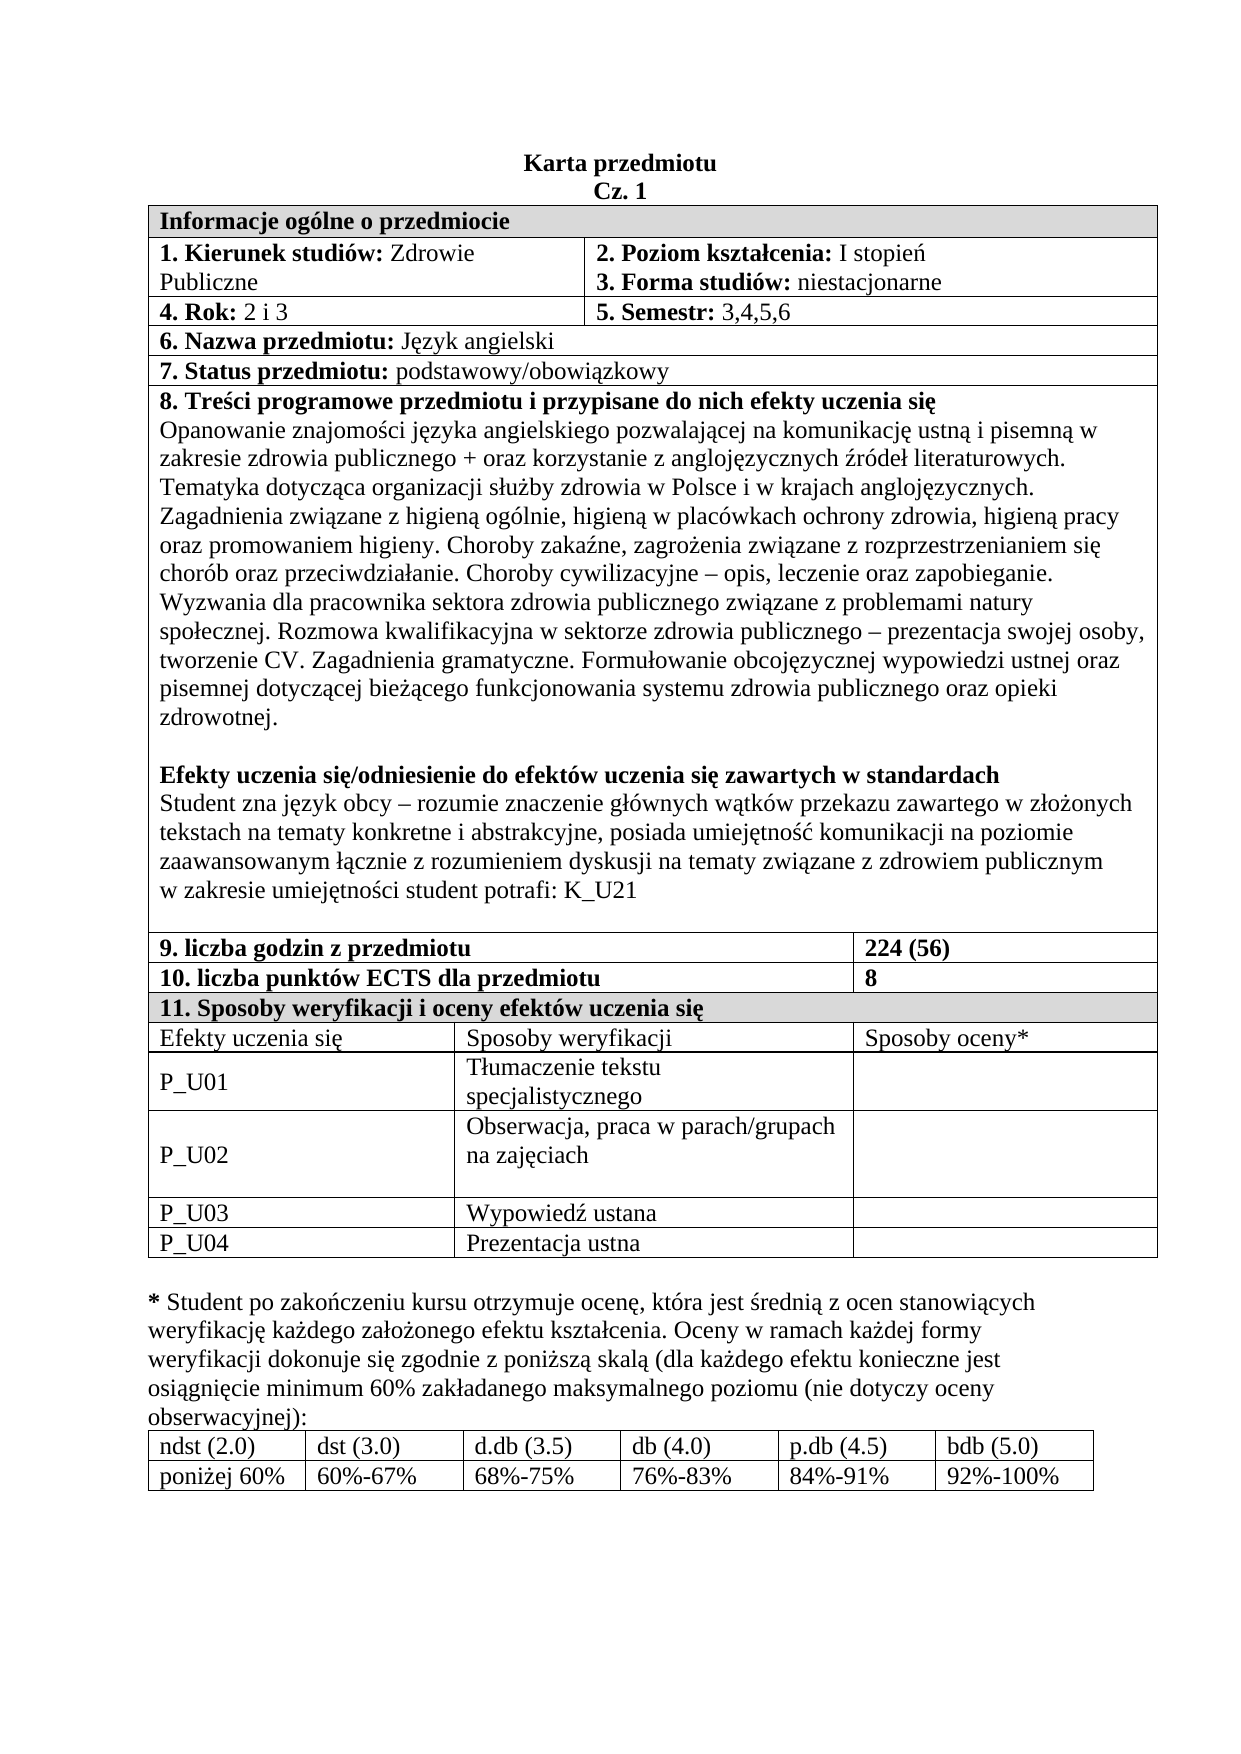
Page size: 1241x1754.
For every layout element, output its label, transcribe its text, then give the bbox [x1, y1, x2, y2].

table_header d.db (3.5) [464, 1431, 620, 1460]
table_header bdb (5.0) [936, 1431, 1093, 1460]
table_cell Obserwacja, praca w parach/grupach na zajęciach [455, 1111, 853, 1197]
table_cell P_U01 [149, 1053, 454, 1110]
table_cell poniżej 60% [149, 1461, 305, 1490]
table_cell 8. Treści programowe przedmiotu i przypisane do nich efekty uczenia się [149, 386, 1157, 415]
table_cell Prezentacja ustna [455, 1228, 853, 1257]
table_cell 9. liczba godzin z przedmiotu [149, 933, 853, 962]
table_header db (4.0) [621, 1431, 778, 1460]
table_cell 11. Sposoby weryfikacji i oceny efektów uczenia się [149, 993, 1157, 1022]
table_header ndst (2.0) [149, 1431, 305, 1460]
text Cz. 1 [148, 176, 1093, 205]
table_cell Wypowiedź ustana [455, 1198, 853, 1227]
table_cell P_U02 [149, 1111, 454, 1197]
table_cell 84%-91% [779, 1461, 935, 1490]
table_cell 224 (56) [854, 933, 1157, 962]
table_cell 4. Rok: 2 i 3 [149, 297, 584, 325]
table_header p.db (4.5) [779, 1431, 935, 1460]
table_cell Sposoby weryfikacji [455, 1023, 853, 1051]
table_cell Efekty uczenia się [149, 1023, 454, 1051]
table_cell Sposoby oceny* [854, 1023, 1157, 1051]
table_cell [854, 1111, 1157, 1197]
table_cell 68%-75% [464, 1461, 620, 1490]
text Karta przedmiotu [148, 148, 1093, 176]
table_header dst (3.0) [306, 1431, 463, 1460]
table_cell 60%-67% [306, 1461, 463, 1490]
table_cell 8 [854, 963, 1157, 992]
table_cell [854, 1053, 1157, 1110]
table_cell 6. Nazwa przedmiotu: Język angielski [149, 326, 1157, 355]
table_cell [854, 1198, 1157, 1227]
table_cell 92%-100% [936, 1461, 1093, 1490]
table_cell Tłumaczenie tekstu specjalistycznego [455, 1053, 853, 1110]
table_cell 2. Poziom kształcenia: I stopień 3. Forma studiów: niestacjonarne [585, 238, 1157, 296]
table_cell 7. Status przedmiotu: podstawowy/obowiązkowy [149, 356, 1157, 385]
table_cell Opanowanie znajomości języka angielskiego pozwalającej na komunikację ustną i pisemną w zakresie zdrowia publicznego + oraz korzystanie z anglojęzycznych źródeł literaturowych. Tematyka dotycząca organizacji służby zdrowia w Polsce i w krajach anglojęzycznych. Zagadnienia związane z higieną ogólnie, higieną w placówkach ochrony zdrowia, higieną pracy oraz promowaniem higieny. Choroby zakaźne, zagrożenia związane z rozprzestrzenianiem się chorób oraz przeciwdziałanie. Choroby cywilizacyjne – opis, leczenie oraz zapobieganie. Wyzwania dla pracownika sektora zdrowia publicznego związane z problemami natury społecznej. Rozmowa kwalifikacyjna w sektorze zdrowia publicznego – prezentacja swojej osoby, tworzenie CV. Zagadnienia gramatyczne. Formułowanie obcojęzycznej wypowiedzi ustnej oraz pisemnej dotyczącej bieżącego funkcjonowania systemu zdrowia publicznego oraz opieki zdrowotnej. Efekty uczenia się/odniesienie do efektów uczenia się zawartych w standardach Student zna język obcy – rozumie znaczenie głównych wątków przekazu zawartego w złożonych tekstach na tematy konkretne i abstrakcyjne, posiada umiejętność komunikacji na poziomie zaawansowanym łącznie z rozumieniem dyskusji na tematy związane z zdrowiem publicznym w zakresie umiejętności student potrafi: K_U21 [149, 415, 1157, 932]
table_cell 1. Kierunek studiów: Zdrowie Publiczne [149, 238, 584, 296]
table_cell 76%-83% [621, 1461, 778, 1490]
table_cell [854, 1228, 1157, 1257]
table_cell 10. liczba punktów ECTS dla przedmiotu [149, 963, 853, 992]
table_cell P_U04 [149, 1228, 454, 1257]
table_cell 5. Semestr: 3,4,5,6 [585, 297, 1157, 325]
text * Student po zakończeniu kursu otrzymuje ocenę, która jest średnią z ocen stanowiących weryfikację każdego założonego efektu kształcenia. Oceny w ramach każdej formy weryfikacji dokonuje się zgodnie z poniższą skalą (dla każdego efektu konieczne jest osiągnięcie minimum 60% zakładanego maksymalnego poziomu (nie dotyczy oceny obserwacyjnej): [148, 1287, 1093, 1430]
table_cell P_U03 [149, 1198, 454, 1227]
table_header Informacje ogólne o przedmiocie [149, 206, 1157, 237]
